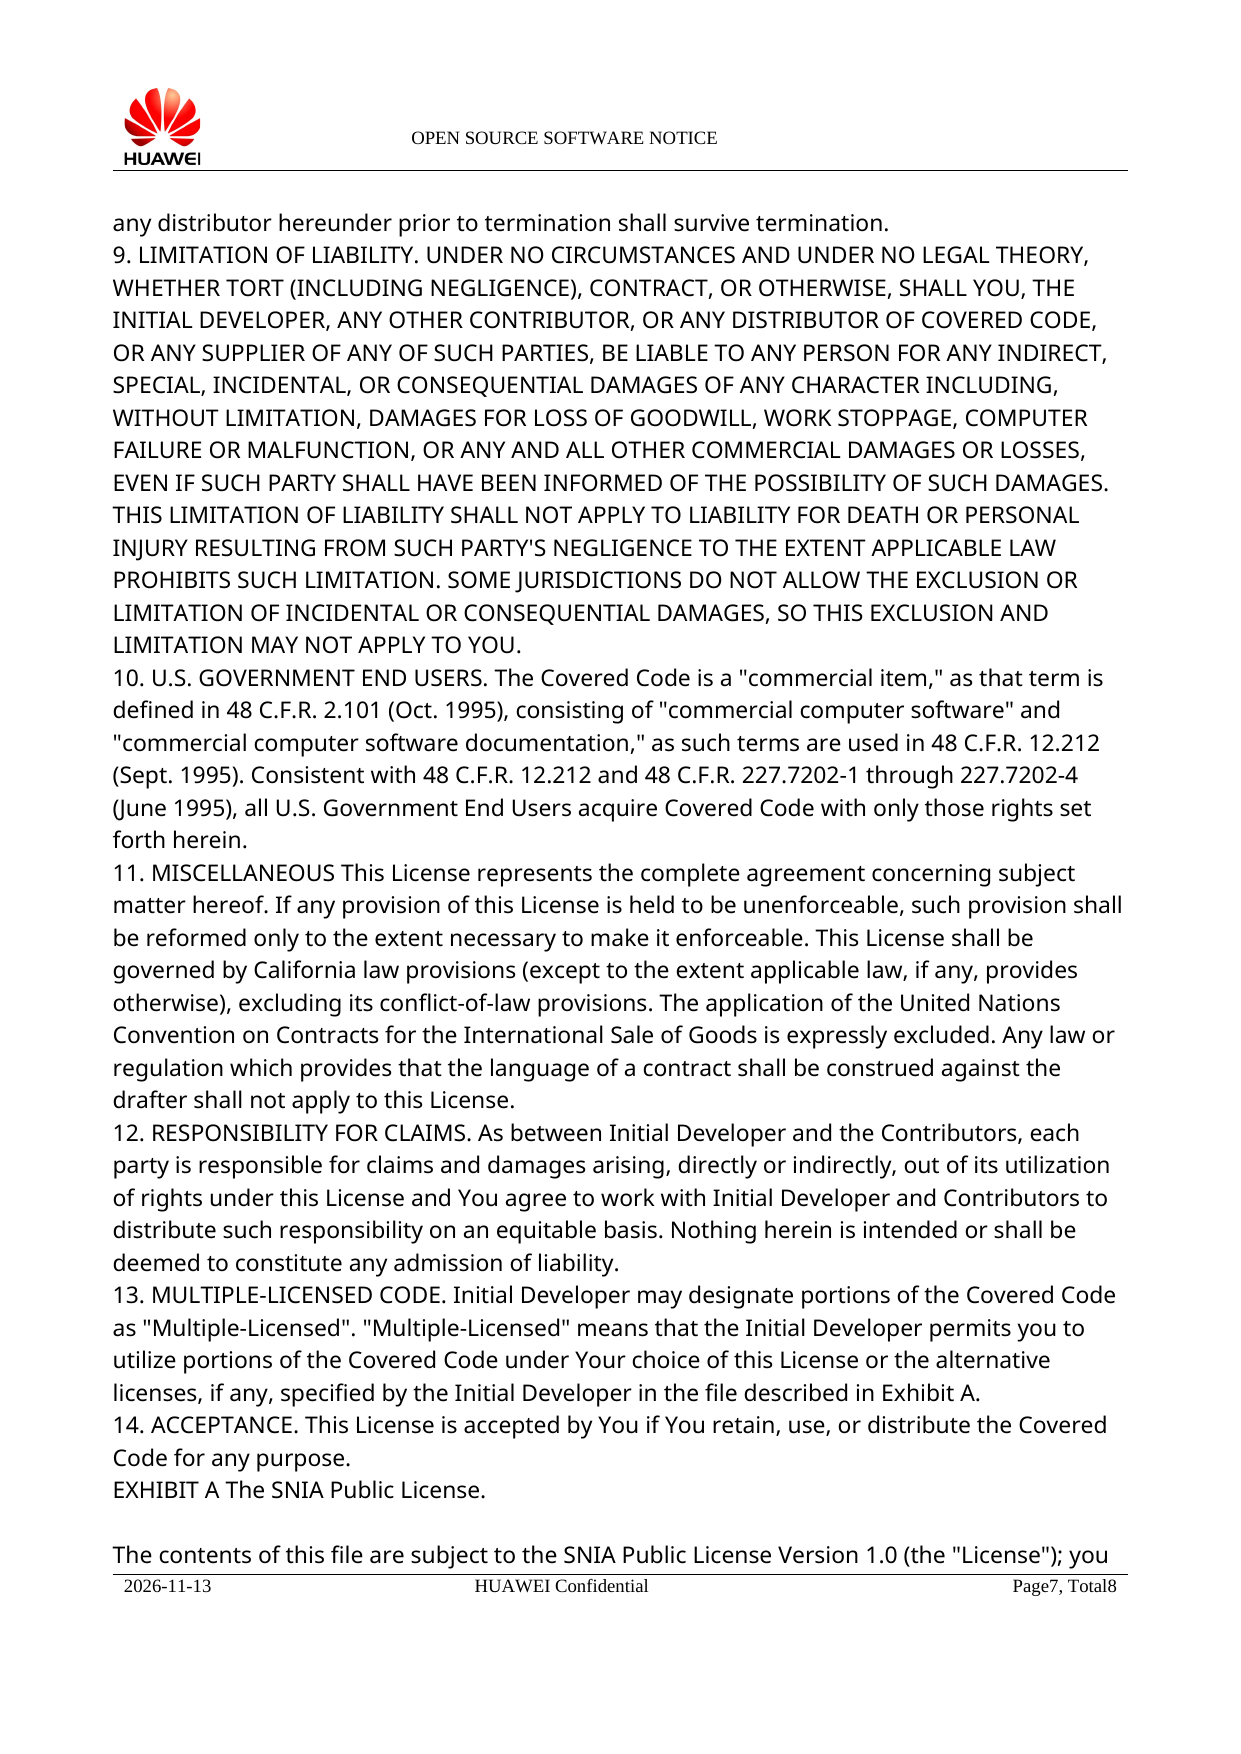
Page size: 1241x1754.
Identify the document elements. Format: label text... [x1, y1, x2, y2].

text 14. ACCEPTANCE. This License is accepted by You if You retain, use, or distribute the Covered Code for any purpose. [112, 1409, 1128, 1474]
text 11. MISCELLANEOUS This License represents the complete agreement concerning subject matter hereof. If any provision of this License is held to be unenforceable, such provision shall be reformed only to the extent necessary to make it enforceable. This License shall be governed by California law provisions (except to the extent applicable law, if any, provides otherwise), excluding its conflict-of-law provisions. The application of the United Nations Convention on Contracts for the International Sale of Goods is expressly excluded. Any law or regulation which provides that the language of a contract shall be construed against the drafter shall not apply to this License. [112, 856, 1128, 1116]
picture [124, 88, 201, 165]
text 12. RESPONSIBILITY FOR CLAIMS. As between Initial Developer and the Contributors, each party is responsible for claims and damages arising, directly or indirectly, out of its utilization of rights under this License and You agree to work with Initial Developer and Contributors to distribute such responsibility on an equitable basis. Nothing herein is intended or shall be deemed to constitute any admission of liability. [112, 1116, 1128, 1279]
text 10. U.S. GOVERNMENT END USERS. The Covered Code is a "commercial item," as that term is defined in 48 C.F.R. 2.101 (Oct. 1995), consisting of "commercial computer software" and "commercial computer software documentation," as such terms are used in 48 C.F.R. 12.212 (Sept. 1995). Consistent with 48 C.F.R. 12.212 and 48 C.F.R. 227.7202-1 through 227.7202-4 (June 1995), all U.S. Government End Users acquire Covered Code with only those rights set forth herein. [112, 661, 1128, 856]
text EXHIBIT A The SNIA Public License. [112, 1474, 1128, 1506]
text 13. MULTIPLE-LICENSED CODE. Initial Developer may designate portions of the Covered Code as "Multiple-Licensed". "Multiple-Licensed" means that the Initial Developer permits you to utilize portions of the Covered Code under Your choice of this License or the alternative licenses, if any, specified by the Initial Developer in the file described in Exhibit A. [112, 1279, 1128, 1409]
text 9. LIMITATION OF LIABILITY. UNDER NO CIRCUMSTANCES AND UNDER NO LEGAL THEORY, WHETHER TORT (INCLUDING NEGLIGENCE), CONTRACT, OR OTHERWISE, SHALL YOU, THE INITIAL DEVELOPER, ANY OTHER CONTRIBUTOR, OR ANY DISTRIBUTOR OF COVERED CODE, OR ANY SUPPLIER OF ANY OF SUCH PARTIES, BE LIABLE TO ANY PERSON FOR ANY INDIRECT, SPECIAL, INCIDENTAL, OR CONSEQUENTIAL DAMAGES OF ANY CHARACTER INCLUDING, WITHOUT LIMITATION, DAMAGES FOR LOSS OF GOODWILL, WORK STOPPAGE, COMPUTER FAILURE OR MALFUNCTION, OR ANY AND ALL OTHER COMMERCIAL DAMAGES OR LOSSES, EVEN IF SUCH PARTY SHALL HAVE BEEN INFORMED OF THE POSSIBILITY OF SUCH DAMAGES. THIS LIMITATION OF LIABILITY SHALL NOT APPLY TO LIABILITY FOR DEATH OR PERSONAL INJURY RESULTING FROM SUCH PARTY'S NEGLIGENCE TO THE EXTENT APPLICABLE LAW PROHIBITS SUCH LIMITATION. SOME JURISDICTIONS DO NOT ALLOW THE EXCLUSION OR LIMITATION OF INCIDENTAL OR CONSEQUENTIAL DAMAGES, SO THIS EXCLUSION AND LIMITATION MAY NOT APPLY TO YOU. [112, 239, 1128, 661]
